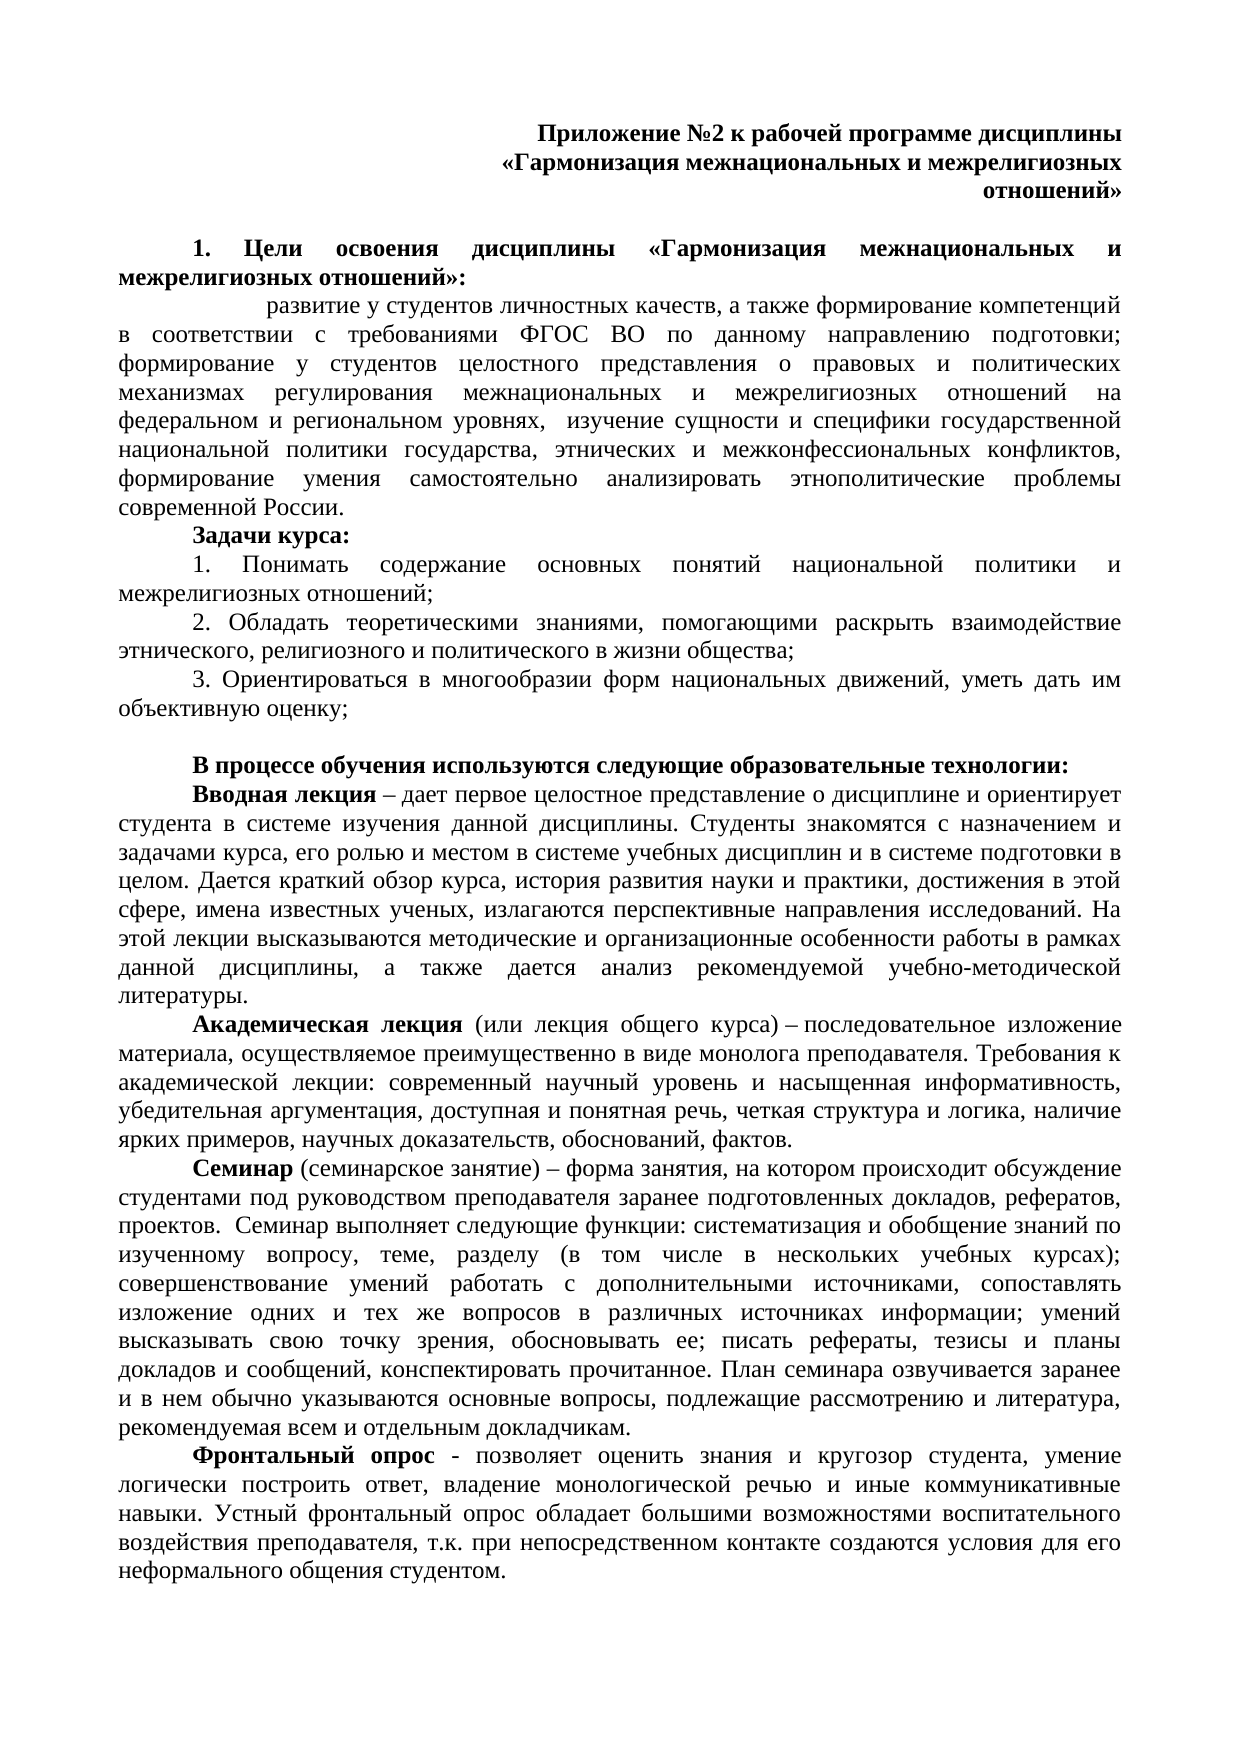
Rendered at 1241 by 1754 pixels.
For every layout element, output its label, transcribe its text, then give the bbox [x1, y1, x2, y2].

text 2. Обладать теоретическими знаниями, помогающими раскрыть взаимодействие этнического, религиозного и политического в жизни общества; [118, 607, 1122, 664]
text Задачи курса: [118, 521, 1122, 549]
text Приложение №2 к рабочей программе дисциплины «Гармонизация межнациональных и межрелигиозных отношений» [443, 118, 1122, 204]
text Вводная лекция – дает первое целостное представление о дисциплине и ориентирует студента в системе изучения данной дисциплины. Студенты знакомятся с назначением и задачами курса, его ролью и местом в системе учебных дисциплин и в системе подготовки в целом. Дается краткий обзор курса, история развития науки и практики, достижения в этой сфере, имена известных ученых, излагаются перспективные направления исследований. На этой лекции высказываются методические и организационные особенности работы в рамках данной дисциплины, а также дается анализ рекомендуемой учебно-методической литературы. [118, 779, 1122, 1009]
text Академическая лекция (или лекция общего курса) – последовательное изложение материала, осуществляемое преимущественно в виде монолога преподавателя. Требования к академической лекции: современный научный уровень и насыщенная информативность, убедительная аргументация, доступная и понятная речь, четкая структура и логика, наличие ярких примеров, научных доказательств, обоснований, фактов. [118, 1009, 1122, 1153]
text развитие у студентов личностных качеств, а также формирование компетенций в соответствии с требованиями ФГОС ВО по данному направлению подготовки; формирование у студентов целостного представления о правовых и политических механизмах регулирования межнациональных и межрелигиозных отношений на федеральном и региональном уровнях, изучение сущности и специфики государственной национальной политики государства, этнических и межконфессиональных конфликтов, формирование умения самостоятельно анализировать этнополитические проблемы современной России. [118, 291, 1122, 521]
text Фронтальный опрос - позволяет оценить знания и кругозор студента, умение логически построить ответ, владение монологической речью и иные коммуникативные навыки. Устный фронтальный опрос обладает большими возможностями воспитательного воздействия преподавателя, т.к. при непосредственном контакте создаются условия для его неформального общения студентом. [118, 1441, 1122, 1584]
text 1. Понимать содержание основных понятий национальной политики и межрелигиозных отношений; [118, 549, 1122, 607]
text 3. Ориентироваться в многообразии форм национальных движений, уметь дать им объективную оценку; [118, 664, 1122, 722]
list В процессе обучения используются следующие образовательные технологии: [118, 751, 1122, 779]
text 1. Цели освоения дисциплины «Гармонизация межнациональных и межрелигиозных отношений»: [118, 233, 1122, 291]
text Семинар (семинарское занятие) – форма занятия, на котором происходит обсуждение студентами под руководством преподавателя заранее подготовленных докладов, рефератов, проектов. Семинар выполняет следующие функции: систематизация и обобщение знаний по изученному вопросу, теме, разделу (в том числе в нескольких учебных курсах); совершенствование умений работать с дополнительными источниками, сопоставлять изложение одних и тех же вопросов в различных источниках информации; умений высказывать свою точку зрения, обосновывать ее; писать рефераты, тезисы и планы докладов и сообщений, конспектировать прочитанное. План семинара озвучивается заранее и в нем обычно указываются основные вопросы, подлежащие рассмотрению и литература, рекомендуемая всем и отдельным докладчикам. [118, 1153, 1122, 1441]
